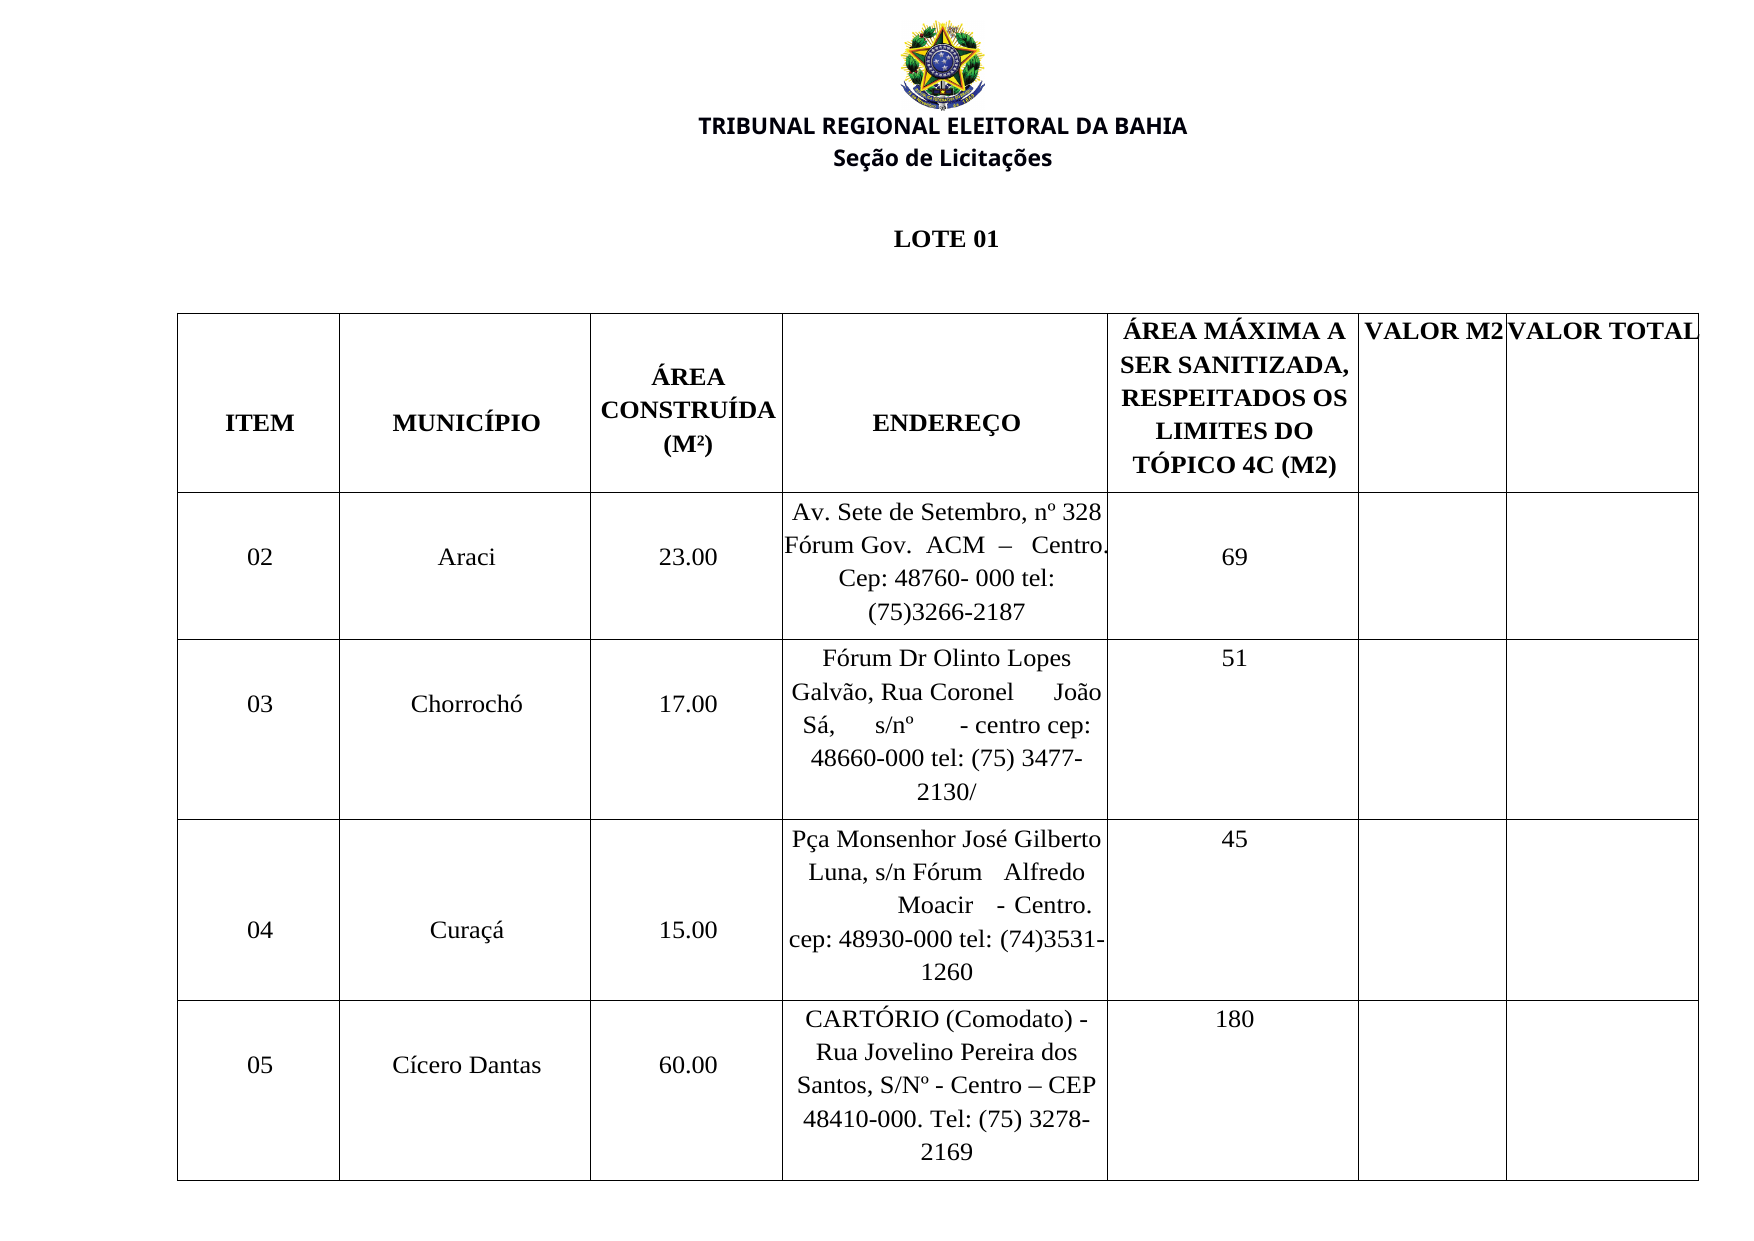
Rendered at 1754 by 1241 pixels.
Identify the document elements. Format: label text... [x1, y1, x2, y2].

table_cell 60.00 [591, 1001, 782, 1180]
table_header VALOR M2 [1359, 314, 1506, 492]
table_cell 05 [178, 1001, 339, 1180]
table_cell [1507, 1001, 1698, 1180]
text LOTE 01 [192, 221, 1701, 254]
table_cell 03 [178, 640, 339, 819]
table_cell CARTÓRIO (Comodato) - Rua Jovelino Pereira dos Santos, S/Nº - Centro – CEP 48410-000. Tel: (75) 3278-2169 [783, 1001, 1107, 1180]
table_cell 17.00 [591, 640, 782, 819]
table_cell [1359, 493, 1506, 639]
table_cell 69 [1108, 493, 1358, 639]
table_cell 04 [178, 820, 339, 999]
table_cell 02 [178, 493, 339, 639]
table_header MUNICÍPIO [340, 314, 590, 492]
table_cell [1359, 640, 1506, 819]
table_header ÁREA CONSTRUÍDA (M²) [591, 314, 782, 492]
table_cell Fórum Dr Olinto Lopes Galvão, Rua Coronel João Sá, s/nº - centro cep: 48660-000 tel: (75) 3477- 2130/ [783, 640, 1107, 819]
table_cell 51 [1108, 640, 1358, 819]
table_header ITEM [178, 314, 339, 492]
table_cell Chorrochó [340, 640, 590, 819]
table_cell Araci [340, 493, 590, 639]
table_cell 15.00 [591, 820, 782, 999]
table_cell [1507, 820, 1698, 999]
table_cell [1359, 1001, 1506, 1180]
table_cell [1507, 493, 1698, 639]
table_cell Curaçá [340, 820, 590, 999]
table_header ÁREA MÁXIMA A SER SANITIZADA, RESPEITADOS OS LIMITES DO TÓPICO 4C (M2) [1108, 314, 1358, 492]
table_cell [1507, 640, 1698, 819]
table_cell Cícero Dantas [340, 1001, 590, 1180]
table_header VALOR TOTAL [1507, 314, 1698, 492]
table_cell 23.00 [591, 493, 782, 639]
table_header ENDEREÇO [783, 314, 1107, 492]
table_cell 45 [1108, 820, 1358, 999]
table_cell Pça Monsenhor José Gilberto Luna, s/n Fórum Alfredo Moacir - Centro. cep: 48930-000 tel: (74)3531-1260 [783, 820, 1107, 999]
table_cell 180 [1108, 1001, 1358, 1180]
table_cell Av. Sete de Setembro, nº 328 Fórum Gov. ACM – Centro. Cep: 48760- 000 tel: (75)3266-2187 [783, 493, 1107, 639]
table_cell [1359, 820, 1506, 999]
